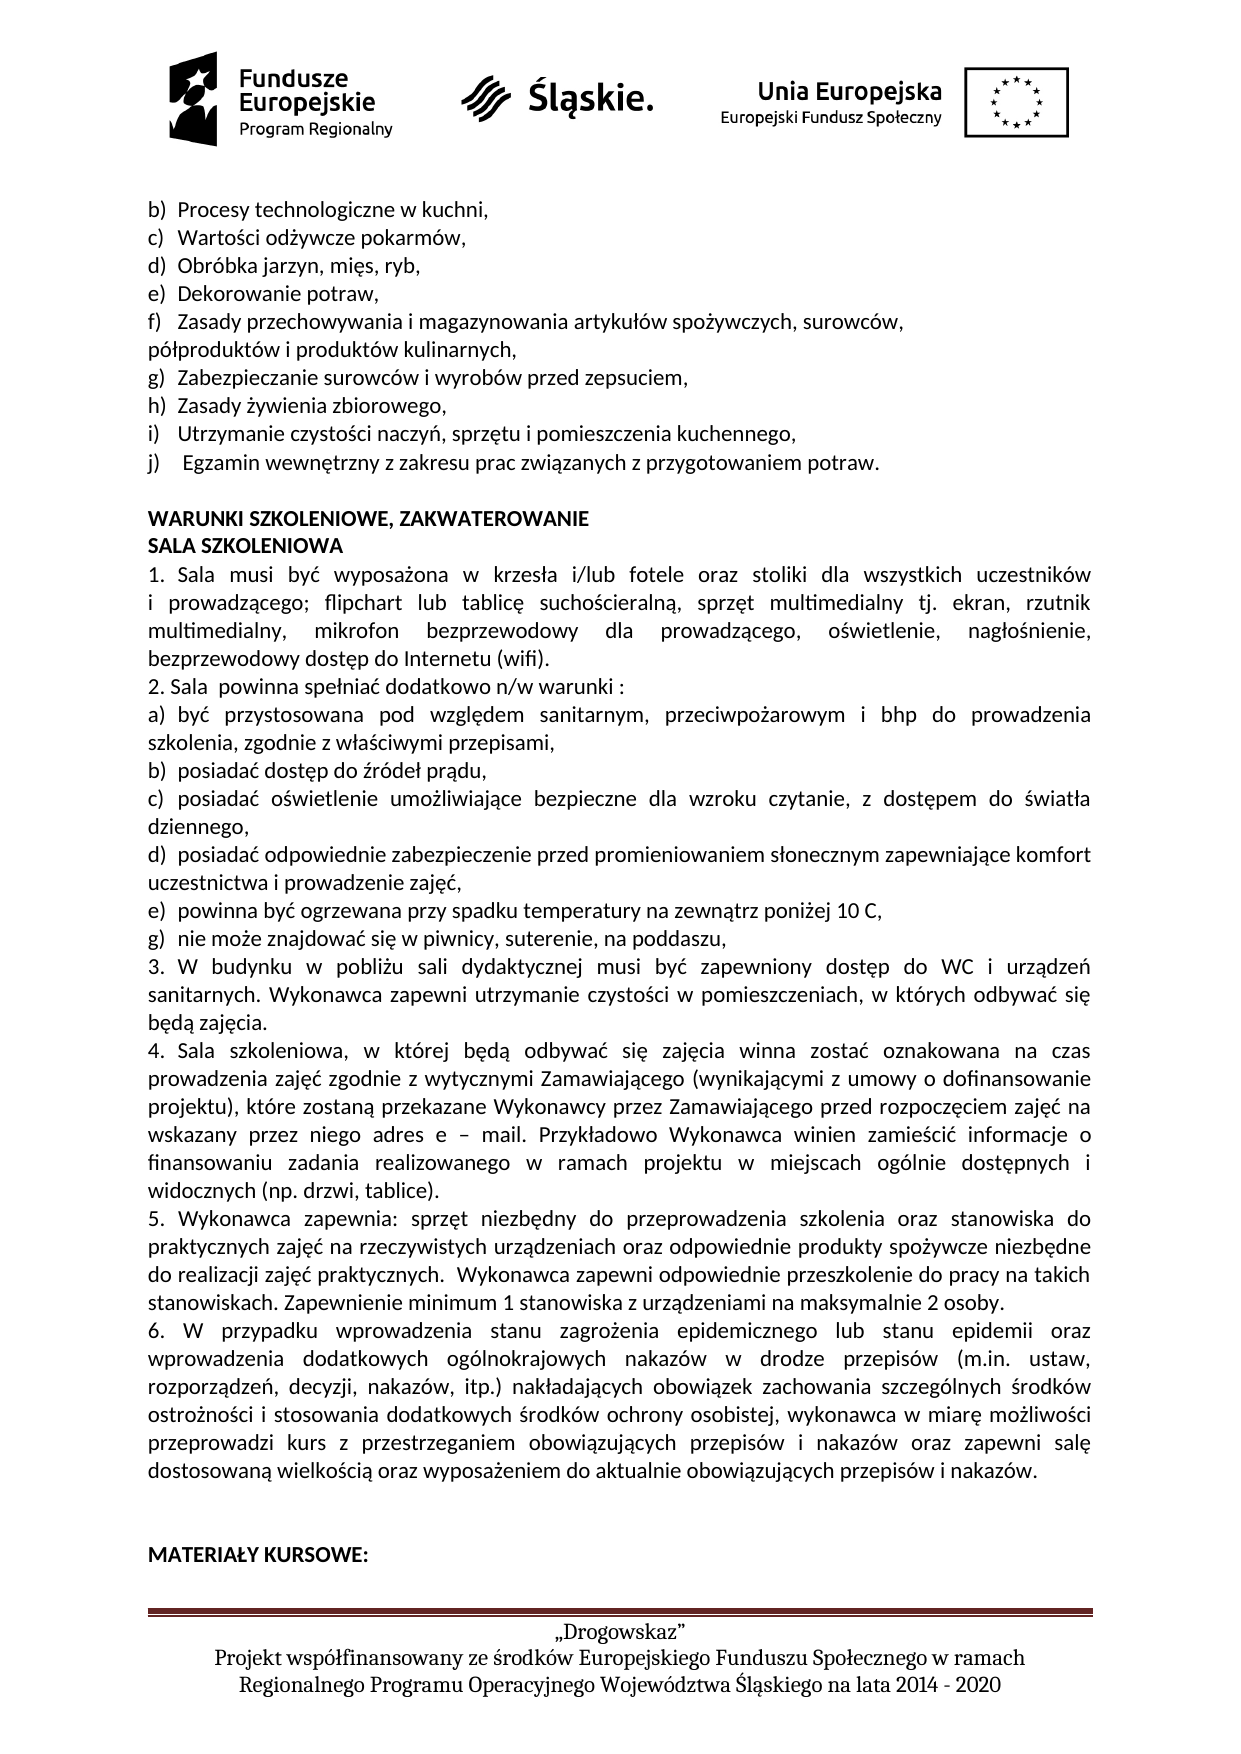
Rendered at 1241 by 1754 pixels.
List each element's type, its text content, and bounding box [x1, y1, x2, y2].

text b) posiadać dostęp do źródeł prądu, [148, 756, 1093, 784]
text g) nie może znajdować się w piwnicy, suterenie, na poddaszu, [148, 924, 1093, 952]
text WARUNKI SZKOLENIOWE, ZAKWATEROWANIE [148, 504, 1093, 532]
text 2. Sala powinna spełniać dodatkowo n/w warunki : [148, 672, 1093, 700]
text c) posiadać oświetlenie umożliwiające bezpieczne dla wzroku czytanie, z dostępem do światła dziennego, [148, 784, 1093, 840]
text 3. W budynku w pobliżu sali dydaktycznej musi być zapewniony dostęp do WC i urządzeń sanitarnych. Wykonawca zapewni utrzymanie czystości w pomieszczeniach, w których odbywać się będą zajęcia. [148, 952, 1093, 1036]
list Wartości odżywcze pokarmów, [148, 223, 1093, 251]
list Egzamin wewnętrzny z zakresu prac związanych z przygotowaniem potraw. [148, 448, 1093, 476]
text MATERIAŁY KURSOWE: [148, 1512, 1093, 1568]
text 4. Sala szkoleniowa, w której będą odbywać się zajęcia winna zostać oznakowana na czas prowadzenia zajęć zgodnie z wytycznymi Zamawiającego (wynikającymi z umowy o dofinansowanie projektu), które zostaną przekazane Wykonawcy przez Zamawiającego przed rozpoczęciem zajęć na wskazany przez niego adres e – mail. Przykładowo Wykonawca winien zamieścić informacje o finansowaniu zadania realizowanego w ramach projektu w miejscach ogólnie dostępnych i widocznych (np. drzwi, tablice). [148, 1036, 1093, 1204]
list Zabezpieczanie surowców i wyrobów przed zepsuciem, [148, 363, 1093, 392]
list Sala musi być wyposażona w krzesła i/lub fotele oraz stoliki dla wszystkich uczestników i prowadzącego; flipchart lub tablicę suchościeralną, sprzęt multimedialny tj. ekran, rzutnik multimedialny, mikrofon bezprzewodowy dla prowadzącego, oświetlenie, nagłośnienie, bezprzewodowy dostęp do Internetu (wifi). [148, 560, 1093, 672]
picture [147, 29, 1091, 168]
text SALA SZKOLENIOWA [148, 532, 1093, 560]
list Procesy technologiczne w kuchni, [148, 195, 1093, 223]
list półproduktów i produktów kulinarnych, [148, 336, 1093, 363]
text e) powinna być ogrzewana przy spadku temperatury na zewnątrz poniżej 10 C, [148, 896, 1093, 924]
text a) być przystosowana pod względem sanitarnym, przeciwpożarowym i bhp do prowadzenia szkolenia, zgodnie z właściwymi przepisami, [148, 700, 1093, 756]
list Obróbka jarzyn, mięs, ryb, [148, 251, 1093, 279]
list Zasady przechowywania i magazynowania artykułów spożywczych, surowców, [148, 307, 1093, 336]
text 6. W przypadku wprowadzenia stanu zagrożenia epidemicznego lub stanu epidemii oraz wprowadzenia dodatkowych ogólnokrajowych nakazów w drodze przepisów (m.in. ustaw, rozporządzeń, decyzji, nakazów, itp.) nakładających obowiązek zachowania szczególnych środków ostrożności i stosowania dodatkowych środków ochrony osobistej, wykonawca w miarę możliwości przeprowadzi kurs z przestrzeganiem obowiązujących przepisów i nakazów oraz zapewni salę dostosowaną wielkością oraz wyposażeniem do aktualnie obowiązujących przepisów i nakazów. [148, 1316, 1093, 1484]
list Zasady żywienia zbiorowego, [148, 392, 1093, 419]
list Dekorowanie potraw, [148, 279, 1093, 307]
list Utrzymanie czystości naczyń, sprzętu i pomieszczenia kuchennego, [148, 419, 1093, 448]
text 5. Wykonawca zapewnia: sprzęt niezbędny do przeprowadzenia szkolenia oraz stanowiska do praktycznych zajęć na rzeczywistych urządzeniach oraz odpowiednie produkty spożywcze niezbędne do realizacji zajęć praktycznych. Wykonawca zapewni odpowiednie przeszkolenie do pracy na takich stanowiskach. Zapewnienie minimum 1 stanowiska z urządzeniami na maksymalnie 2 osoby. [148, 1204, 1093, 1316]
text d) posiadać odpowiednie zabezpieczenie przed promieniowaniem słonecznym zapewniające komfort uczestnictwa i prowadzenie zajęć, [148, 840, 1093, 896]
